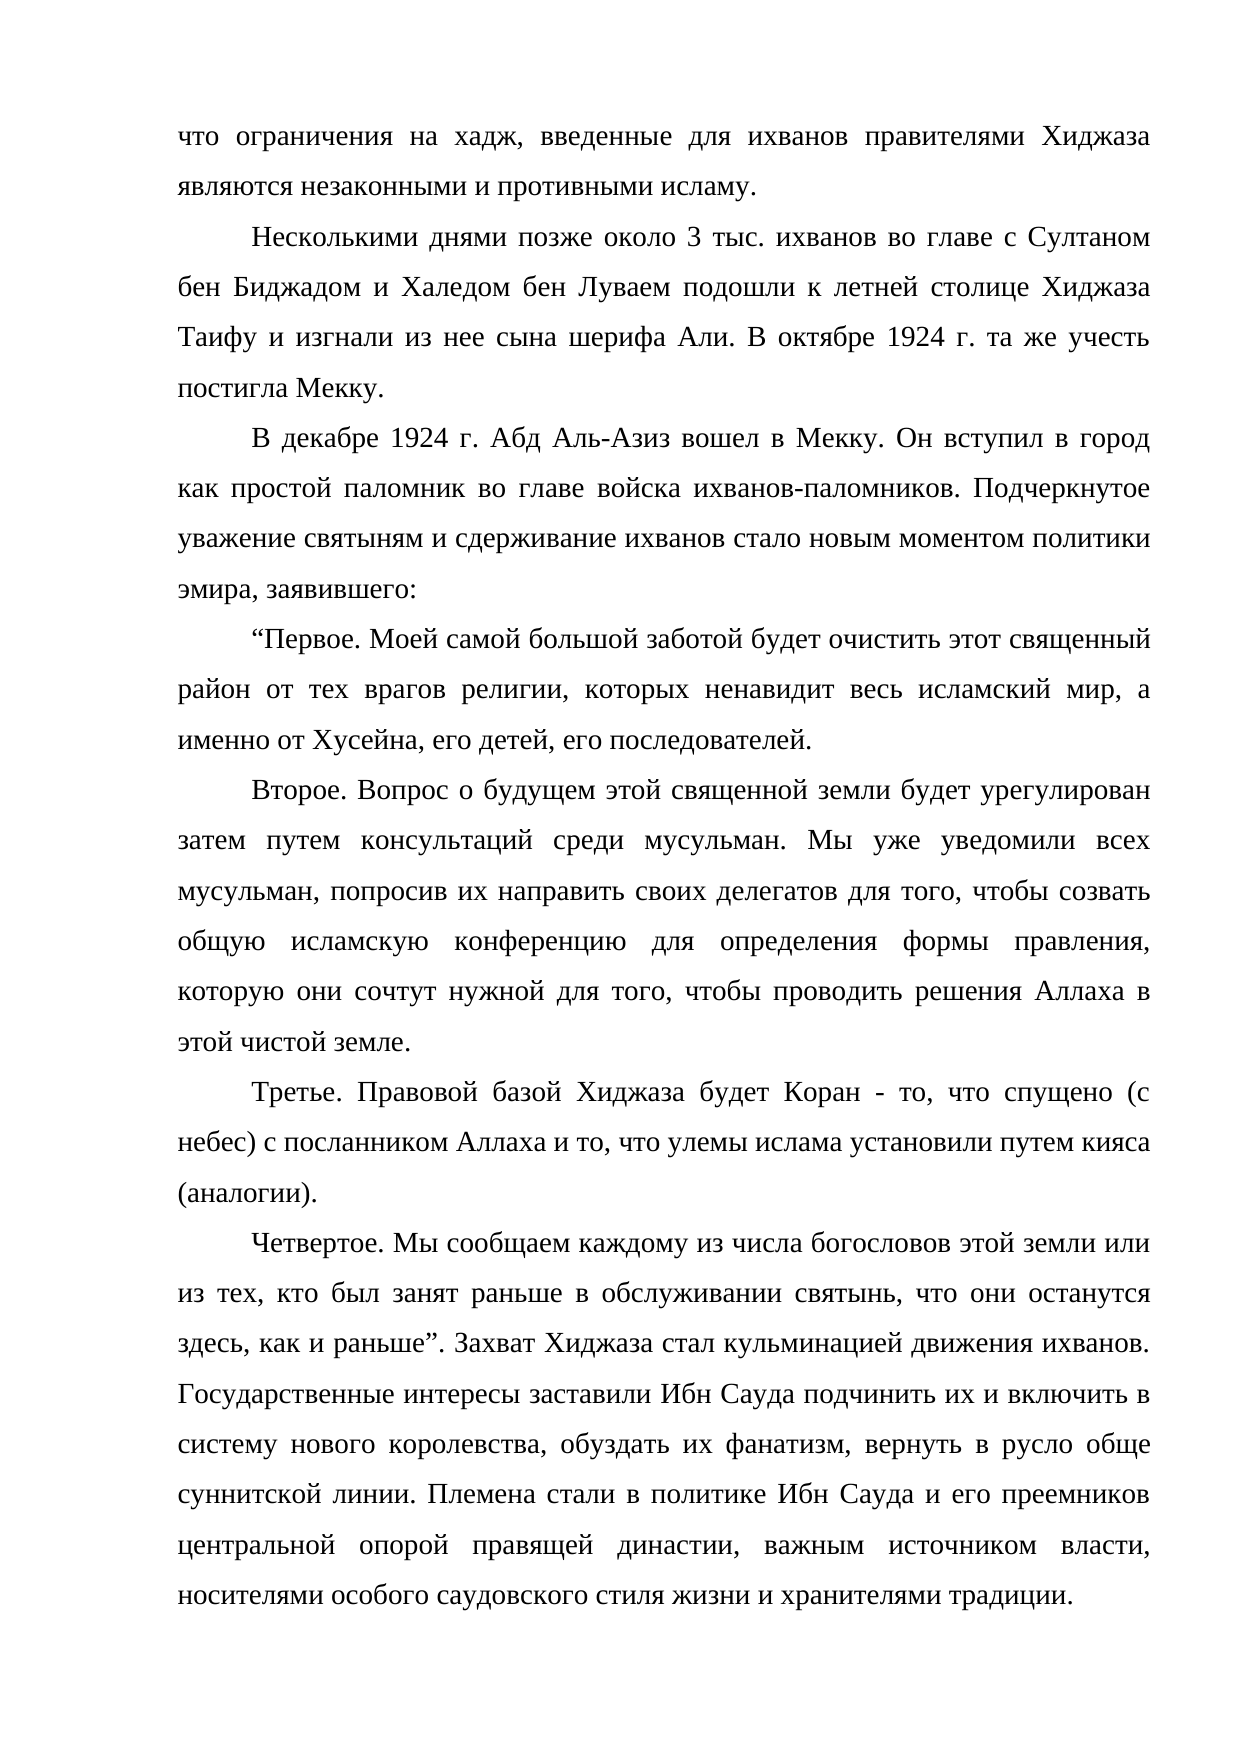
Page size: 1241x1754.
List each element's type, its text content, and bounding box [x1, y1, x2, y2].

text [177, 118, 1152, 202]
text В декабре . Абд Аль-Азиз вошел в Мекку. Он вступил в город как простой паломник во главе войска ихванов-паломников. Подчеркнутое уважение святыням и сдерживание ихванов стало новым моментом политики эмира, заявившего: [177, 420, 1152, 604]
text Третье. Правовой базой Хиджаза будет Коран - то, что спущено (с небес) с посланником Аллаха и то, что улемы ислама установили путем кияса (аналогии). [177, 1074, 1152, 1208]
text Второе. Вопрос о будущем этой священной земли будет урегулирован затем путем консультаций среди мусульман. Мы уже уведомили всех мусульман, попросив их направить своих делегатов для того, чтобы созвать общую исламскую конференцию для определения формы правления, которую они сочтут нужной для того, чтобы проводить решения Аллаха в этой чистой земле. [177, 772, 1152, 1057]
text Несколькими днями позже около 3 тыс. ихванов во главе с Султаном бен Биджадом и Халедом бен Луваем подошли к летней столице Хиджаза Таифу и изгнали из нее сына шерифа Али. В октябре . та же учесть постигла Мекку. [177, 219, 1152, 403]
text “Первое. Моей самой большой заботой будет очистить этот священный район от тех врагов религии, которых ненавидит весь исламский мир, а именно от Хусейна, его детей, его последователей. [177, 621, 1152, 755]
text Четвертое. Мы сообщаем каждому из числа богословов этой земли или из тех, кто был занят раньше в обслуживании святынь, что они останутся здесь, как и раньше”. Захват Хиджаза стал кульминацией движения ихванов. Государственные интересы заставили Ибн Сауда подчинить их и включить в систему нового королевства, обуздать их фанатизм, вернуть в русло обще суннитской линии. Племена стали в политике Ибн Сауда и его преемников центральной опорой правящей династии, важным источником власти, носителями особого саудовского стиля жизни и хранителями традиции. [177, 1225, 1152, 1611]
